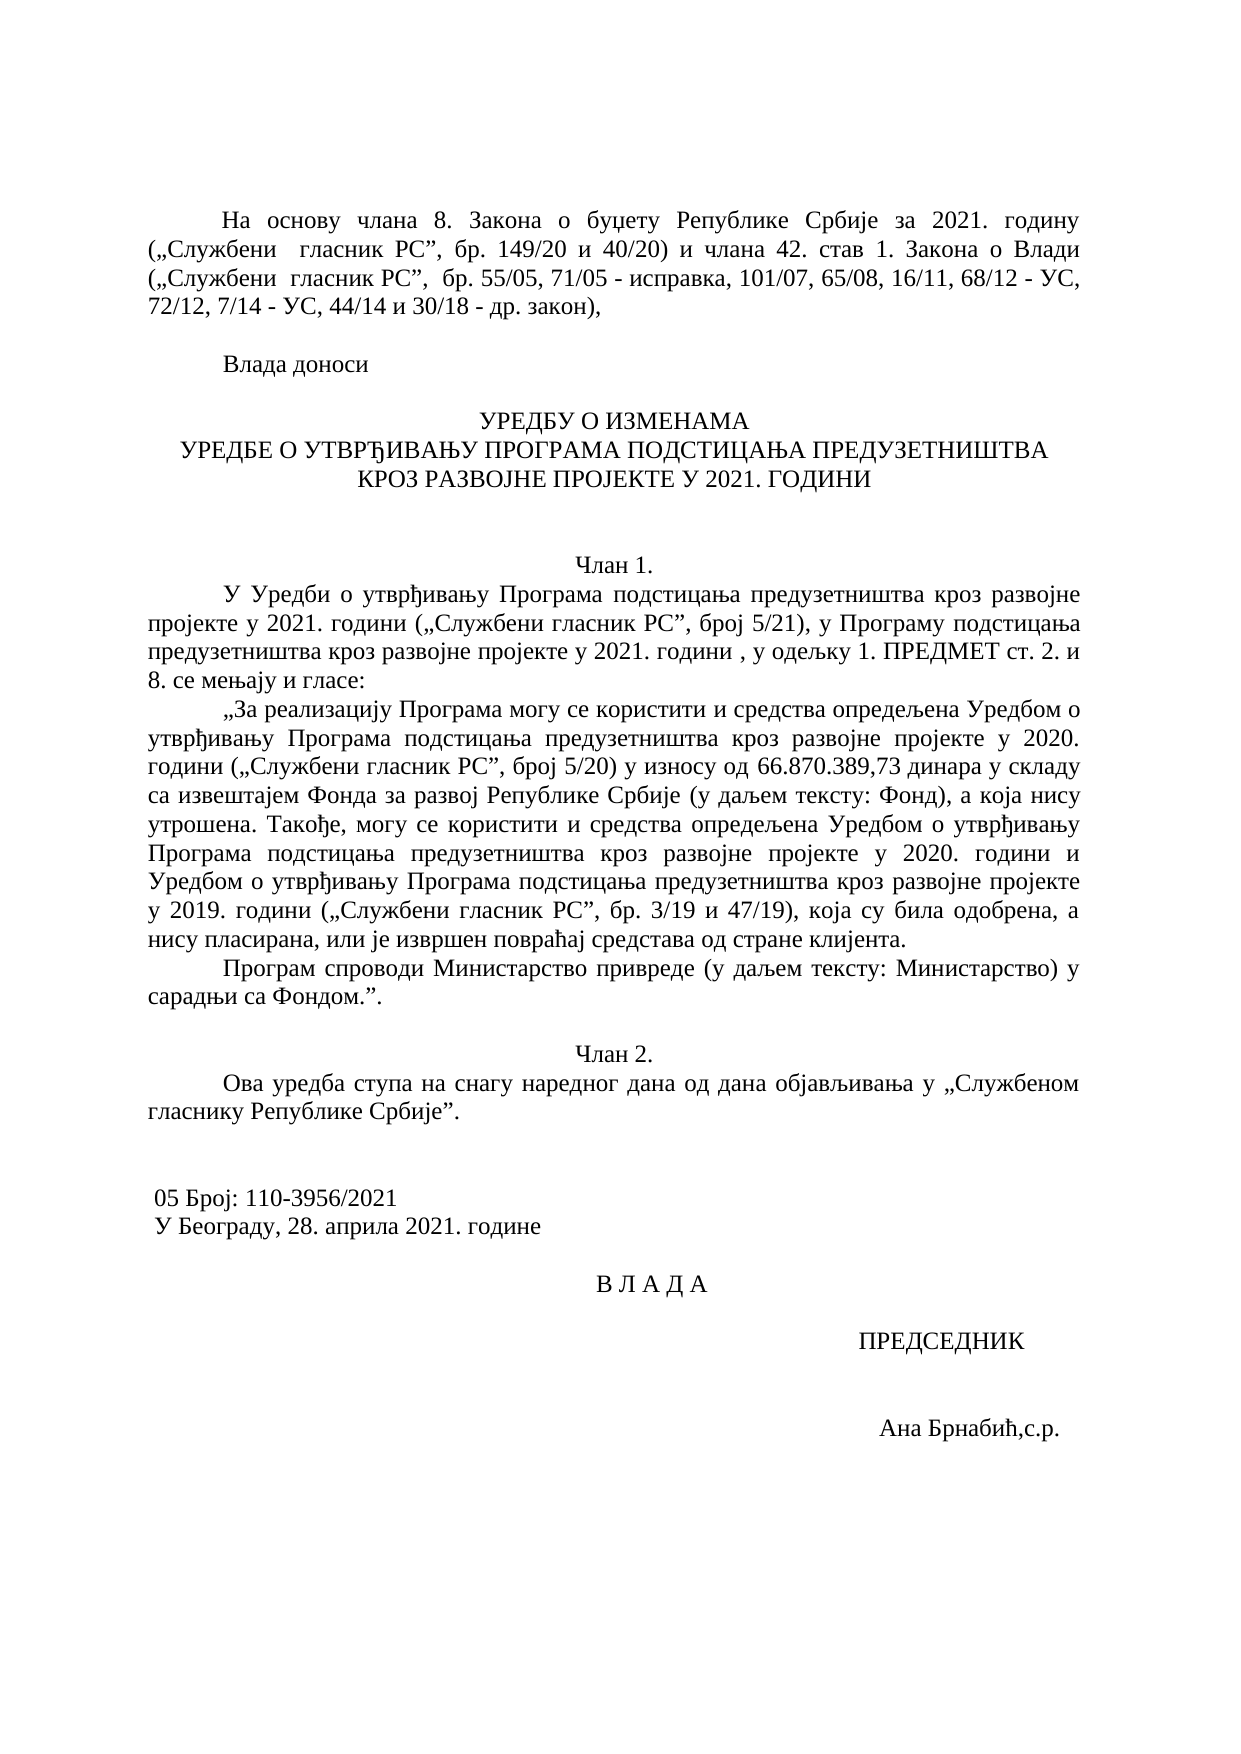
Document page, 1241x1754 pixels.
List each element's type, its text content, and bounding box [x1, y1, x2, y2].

text У Београду, 28. априла 2021. године [148, 1211, 1081, 1240]
text „За реализацију Програма могу се користити и средства опредељена Уредбом о утврђивању Програма подстицања предузетништва кроз развојне пројекте у 2020. години („Службени гласник РС”, број 5/20) у износу од 66.870.389,73 динара у складу са извештајем Фонда за развој Републике Србије (у даљем тексту: Фонд), а која нису утрошена. Такође, могу се користити и средства опредељена Уредбом о утврђивању Програма подстицања предузетништва кроз развојне пројекте у 2020. години и Уредбом о утврђивању Програма подстицања предузетништва кроз развојне пројекте у 2019. години („Службени гласник РС”, бр. 3/19 и 47/19), која су била одобрена, а нису пласирана, или је извршен повраћај средстава од стране клијента. [148, 694, 1081, 953]
text ПРЕДСЕДНИК [148, 1298, 1081, 1355]
text Ана Брнабић,с.р. [148, 1413, 1081, 1441]
text УРЕДБЕ О УТВРЂИВАЊУ ПРОГРАМА ПОДСТИЦАЊА ПРЕДУЗЕТНИШТВА [148, 435, 1081, 464]
text Влада доноси [148, 349, 1081, 378]
text Ова уредба ступа на снагу наредног дана од дана објављивања у „Службеном гласнику Републике Србијеˮ. [148, 1068, 1081, 1125]
text У Уредби о утврђивању Програма подстицања предузетништва кроз развојне пројекте у 2021. години („Службени гласник РС”, број 5/21), у Програму подстицања предузетништва кроз развојне пројекте у 2021. години , у одељку 1. ПРЕДМЕТ ст. 2. и 8. се мењају и гласе: [148, 579, 1081, 694]
text УРЕДБУ О ИЗМЕНАМА [148, 406, 1081, 435]
text КРОЗ РАЗВОЈНЕ ПРОЈЕКТЕ У 2021. ГОДИНИ [148, 464, 1081, 493]
text В Л А Д А [148, 1269, 1081, 1298]
text 05 Број: 110-3956/2021 [148, 1183, 1081, 1211]
text Члан 2. [148, 1039, 1081, 1068]
text На основу члана 8. Закона о буџету Републике Србије за 2021. годину („Службени гласник РС”, бр. 149/20 и 40/20) и члана 42. став 1. Закона о Влади („Службени гласник РС”, бр. 55/05, 71/05 - исправка, 101/07, 65/08, 16/11, 68/12 - УС, 72/12, 7/14 - УС, 44/14 и 30/18 - др. закон), [148, 205, 1081, 320]
text Програм спроводи Министарство привреде (у даљем тексту: Министарство) у сарадњи са Фондом.”. [148, 953, 1081, 1010]
text Члан 1. [148, 550, 1081, 579]
